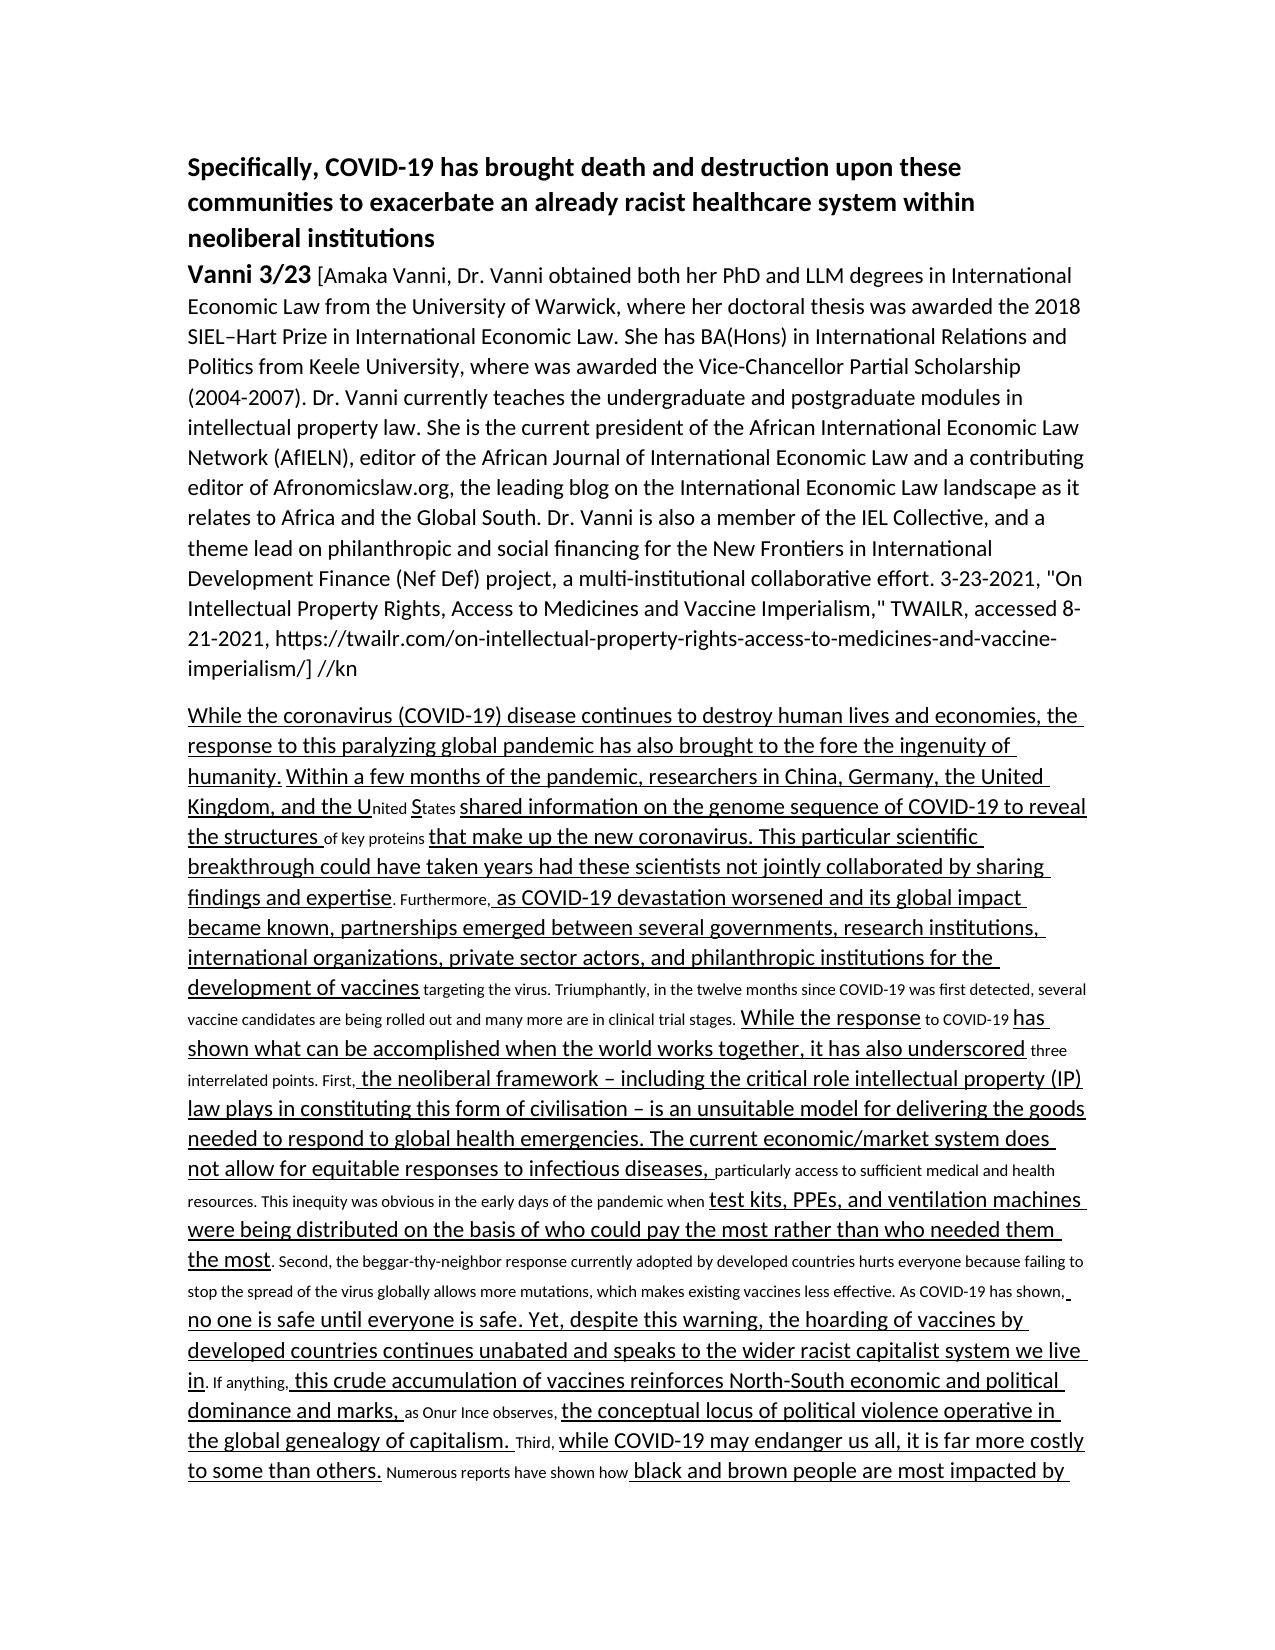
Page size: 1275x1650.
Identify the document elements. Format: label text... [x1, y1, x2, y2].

text Vanni 3/23 [Amaka Vanni, Dr. Vanni obtained both her PhD and LLM degrees in International Economic Law from the University of Warwick, where her doctoral thesis was awarded the 2018 SIEL–Hart Prize in International Economic Law. She has BA(Hons) in International Relations and Politics from Keele University, where was awarded the Vice-Chancellor Partial Scholarship (2004-2007). Dr. Vanni currently teaches the undergraduate and postgraduate modules in intellectual property law. She is the current president of the African International Economic Law Network (AfIELN), editor of the African Journal of International Economic Law and a contributing editor of Afronomicslaw.org, the leading blog on the International Economic Law landscape as it relates to Africa and the Global South. Dr. Vanni is also a member of the IEL Collective, and a theme lead on philanthropic and social financing for the New Frontiers in International Development Finance (Nef Def) project, a multi-institutional collaborative effort. 3-23-2021, "On Intellectual Property Rights, Access to Medicines and Vaccine Imperialism," TWAILR, accessed 8-21-2021, https://twailr.com/on-intellectual-property-rights-access-to-medicines-and-vaccine-imperialism/] //kn [187, 257, 1087, 683]
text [187, 701, 1087, 1360]
subtitle Specifically, COVID-19 has brought death and destruction upon these communities to exacerbate an already racist healthcare system within neoliberal institutions [187, 150, 1087, 254]
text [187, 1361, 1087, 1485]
